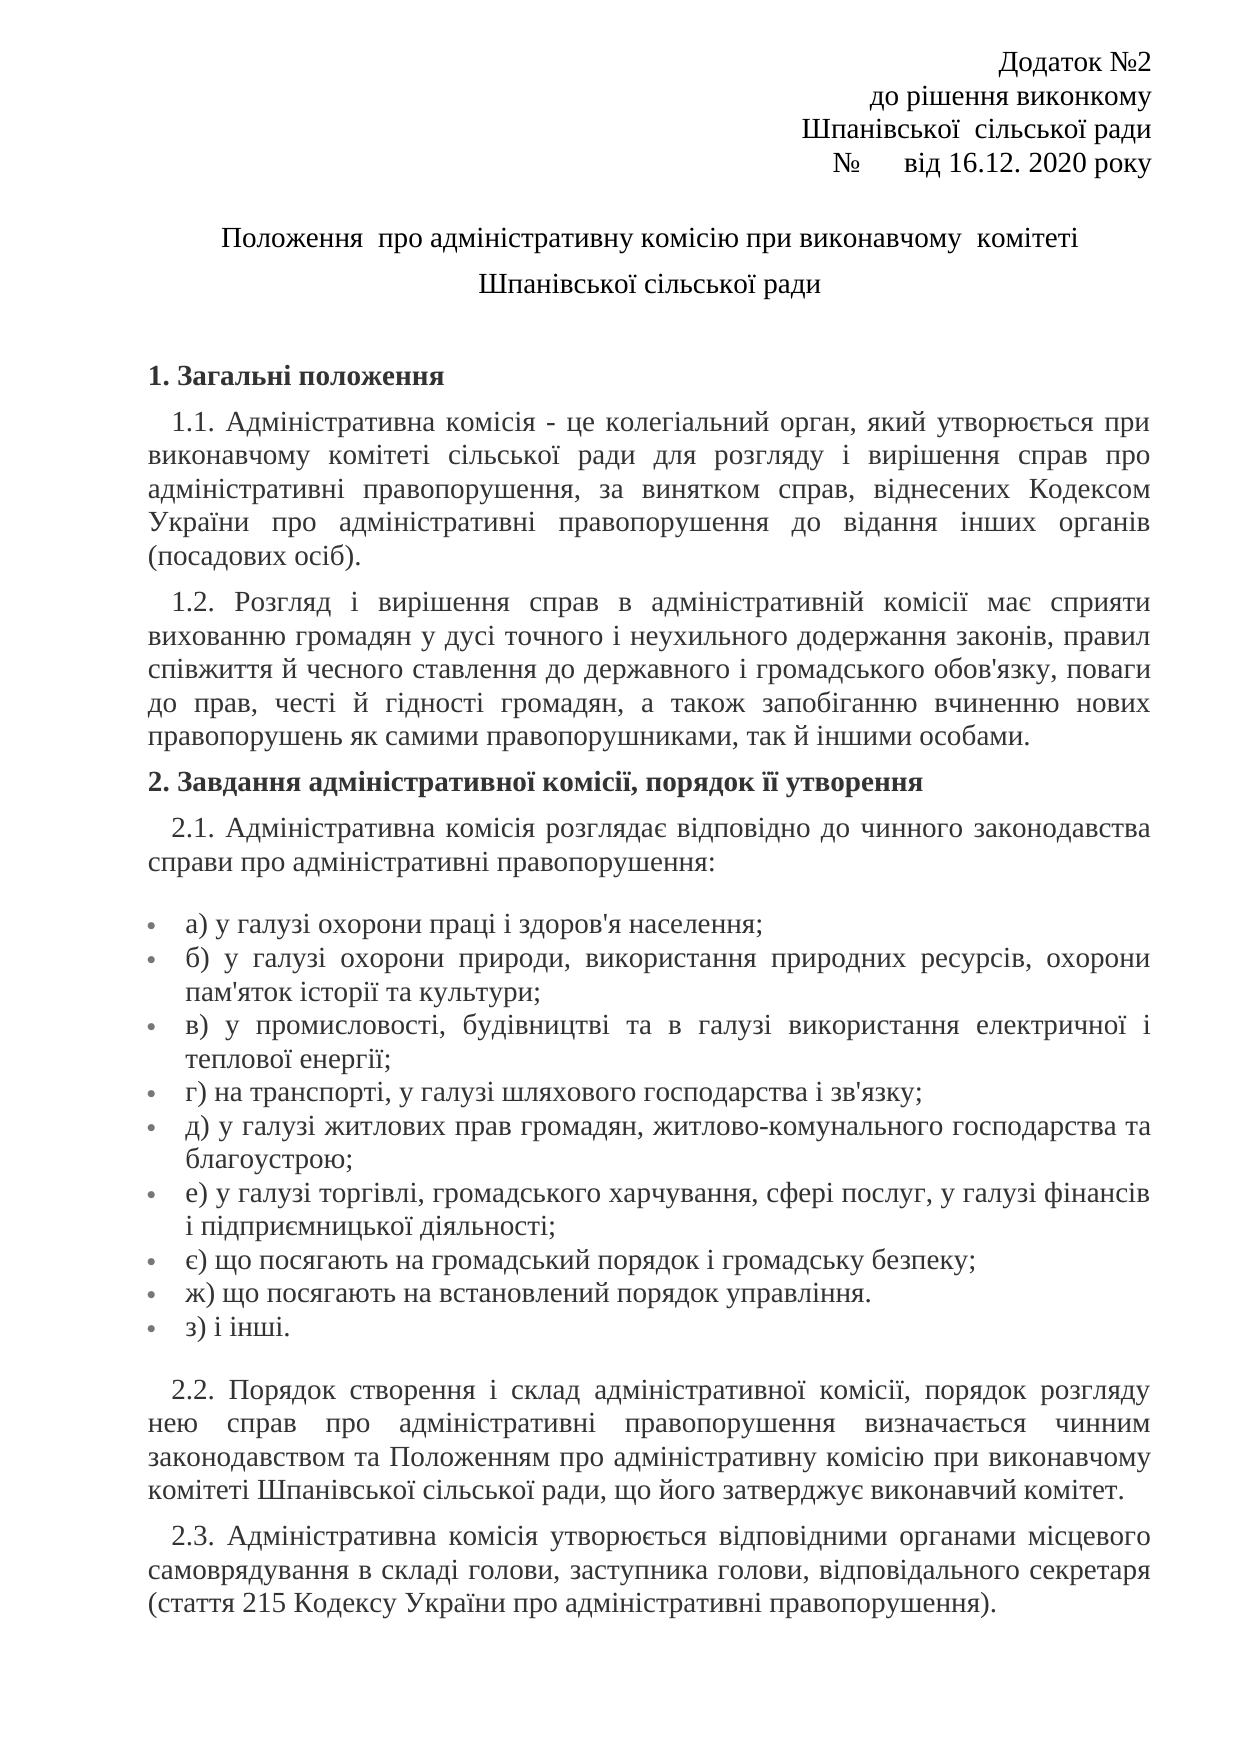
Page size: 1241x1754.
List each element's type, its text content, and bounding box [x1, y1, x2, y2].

text Положення про адміністративну комісію при виконавчому комітеті [148, 220, 1152, 253]
list д) у галузі житлових прав громадян, житлово-комунального господарства та благоустрою; [148, 1108, 1152, 1175]
text 2. Завдання адміністративної комісії, порядок її утворення [148, 764, 1152, 798]
text до рішення виконкому [148, 78, 1152, 111]
text Шпанівської сільської ради [148, 111, 1152, 145]
text № від 16.12. 2020 року [148, 145, 1152, 178]
text 2.2. Порядок створення і склад адміністративної комісії, порядок розгляду нею справ про адміністративні правопорушення визначається чинним законодавством та Положенням про адміністративну комісію при виконавчому комітеті Шпанівської сільської ради, що його затверджує виконавчий комітет. [148, 1372, 1152, 1506]
list г) на транспорті, у галузі шляхового господарства і зв'язку; [148, 1074, 1152, 1108]
text 1.1. Адміністративна комісія - це колегіальний орган, який утворюється при виконавчому комітеті сільської ради для розгляду і вирішення справ про адміністративні правопорушення, за винятком справ, віднесених Кодексом України про адміністративні правопорушення до відання інших органів (посадових осіб). [148, 404, 1152, 572]
list в) у промисловості, будівництві та в галузі використання електричної і теплової енергії; [148, 1007, 1152, 1074]
list б) у галузі охорони природи, використання природних ресурсів, охорони пам'яток історії та культури; [148, 940, 1152, 1007]
list е) у галузі торгівлі, громадського харчування, сфері послуг, у галузі фінансів і підприємницької діяльності; [148, 1175, 1152, 1242]
text 1. Загальні положення [148, 358, 1152, 391]
list є) що посягають на громадський порядок і громадську безпеку; [148, 1242, 1152, 1276]
list ж) що посягають на встановлений порядок управління. [148, 1276, 1152, 1309]
text 1.2. Розгляд і вирішення справ в адміністративній комісії має сприяти вихованню громадян у дусі точного і неухильного додержання законів, правил співжиття й чесного ставлення до державного і громадського обов'язку, поваги до прав, честі й гідності громадян, а також запобіганню вчиненню нових правопорушень як самими правопорушниками, так й іншими особами. [148, 584, 1152, 752]
text 2.1. Адміністративна комісія розглядає відповідно до чинного законодавства справи про адміністративні правопорушення: [148, 810, 1152, 877]
text 2.3. Адміністративна комісія утворюється відповідними органами місцевого самоврядування в складі голови, заступника голови, відповідального секретаря (стаття 215 Кодексу України про адміністративні правопорушення). [148, 1518, 1152, 1619]
list а) у галузі охорони праці і здоров'я населення; [148, 907, 1152, 940]
text Шпанівської сільської ради [148, 266, 1152, 299]
list з) і інші. [148, 1309, 1152, 1343]
text Додаток №2 [148, 44, 1152, 78]
